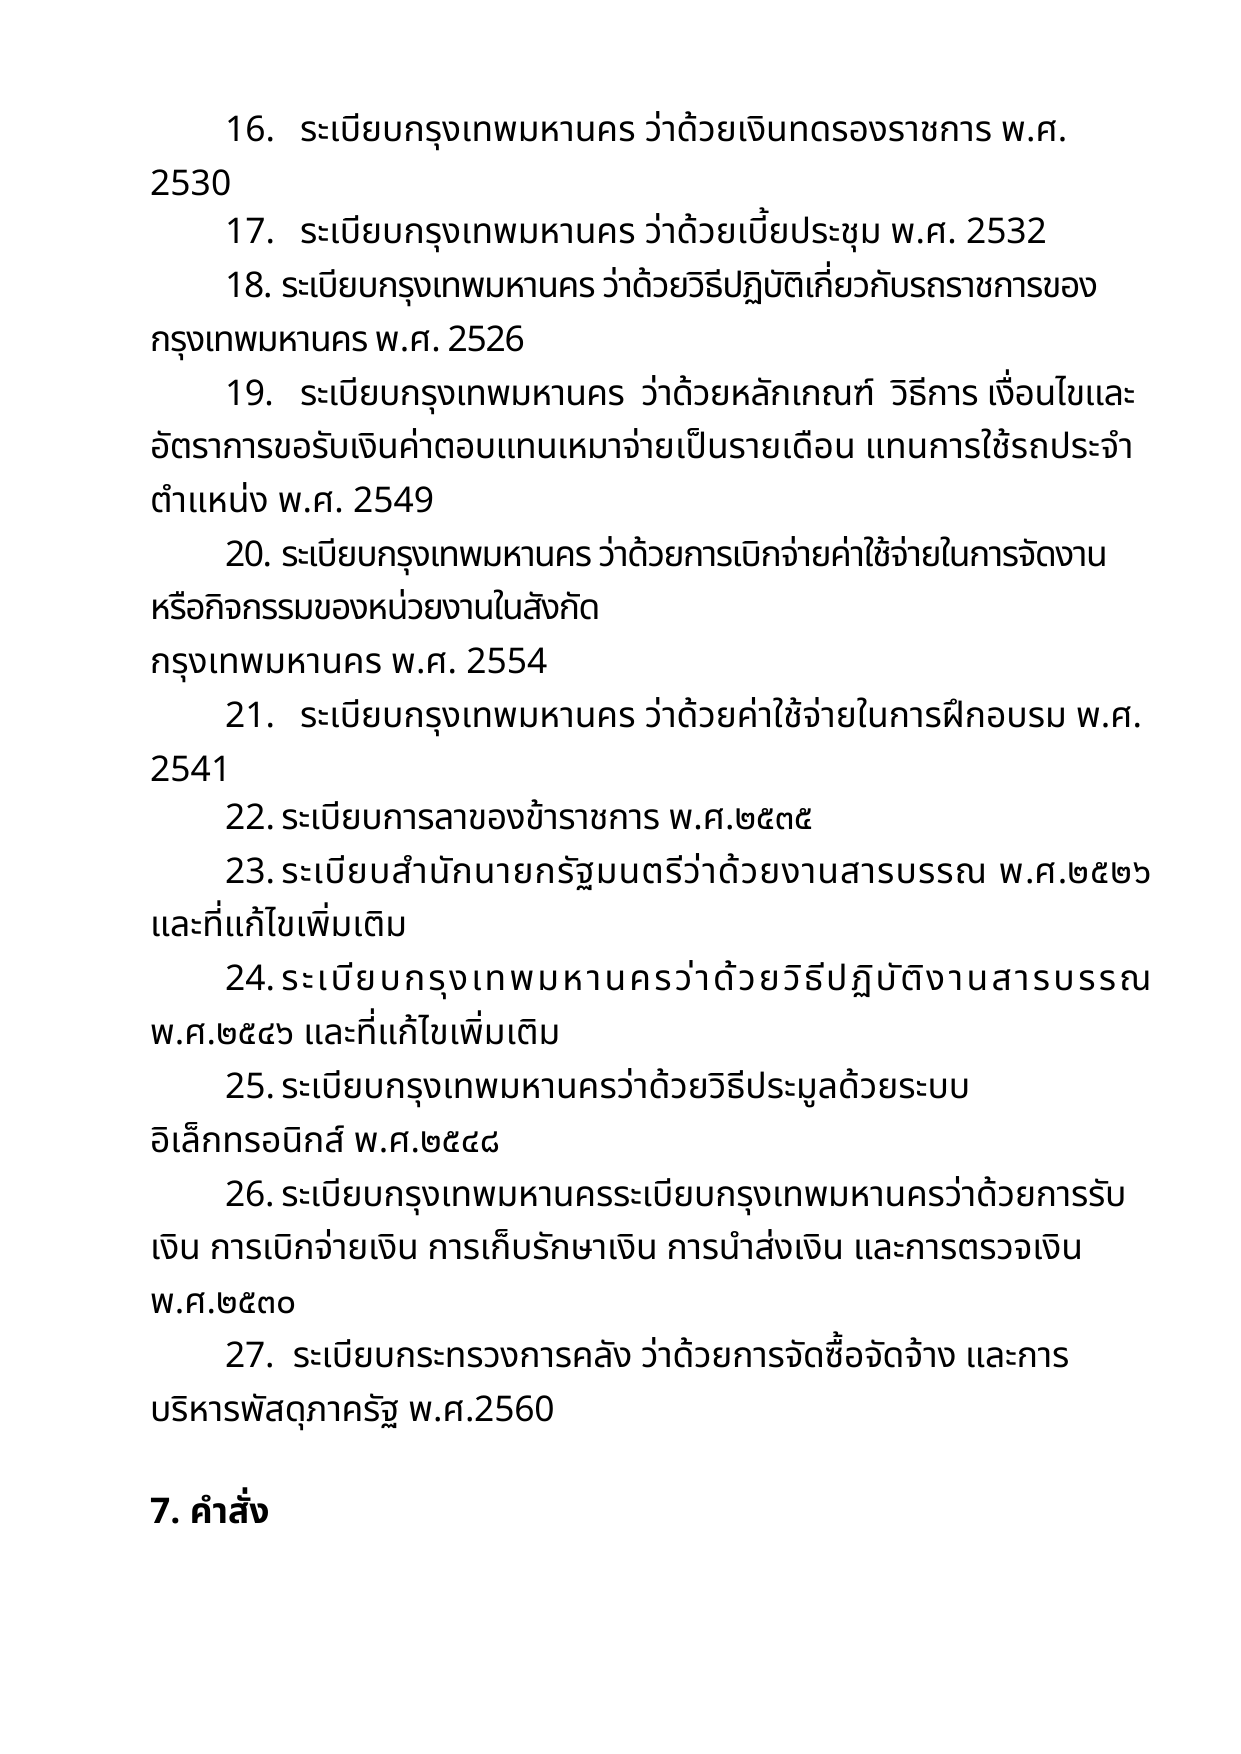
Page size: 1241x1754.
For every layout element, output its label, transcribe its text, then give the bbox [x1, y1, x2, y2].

text 24. ระเบียบกรุงเทพมหานครว่าด้วยวิธีปฏิบัติงานสารบรรณ พ.ศ.๒๕๔๖ และที่แก้ไขเพิ่มเติม [150, 953, 1152, 1061]
text 18. ระเบียบกรุงเทพมหานคร ว่าด้วยวิธีปฏิบัติเกี่ยวกับรถราชการของกรุงเทพมหานคร พ.ศ. 2526 [150, 259, 1152, 367]
text 16. ระเบียบกรุงเทพมหานคร ว่าด้วยเงินทดรองราชการ พ.ศ. 2530 [150, 103, 1152, 205]
text 27. ระเบียบกระทรวงการคลัง ว่าด้วยการจัดซื้อจัดจ้าง และการบริหารพัสดุภาครัฐ พ.ศ.2560 [150, 1329, 1141, 1437]
text 19. ระเบียบกรุงเทพมหานคร ว่าด้วยหลักเกณฑ์ วิธีการ เงื่อนไขและอัตราการขอรับเงินค่าตอบแทนเหมาจ่ายเป็นรายเดือน แทนการใช้รถประจำตำแหน่ง พ.ศ. 2549 [150, 367, 1152, 528]
text 17. ระเบียบกรุงเทพมหานคร ว่าด้วยเบี้ยประชุม พ.ศ. 2532 [150, 205, 1152, 259]
text 7. คำสั่ง [150, 1485, 1152, 1539]
text 23. ระเบียบสำนักนายกรัฐมนตรีว่าด้วยงานสารบรรณ พ.ศ.๒๕๒๖ และที่แก้ไขเพิ่มเติม [150, 845, 1152, 953]
text 20. ระเบียบกรุงเทพมหานคร ว่าด้วยการเบิกจ่ายค่าใช้จ่ายในการจัดงานหรือกิจกรรมของหน่วยงานในสังกัด [150, 528, 1152, 636]
text 21. ระเบียบกรุงเทพมหานคร ว่าด้วยค่าใช้จ่ายในการฝึกอบรม พ.ศ. 2541 [150, 689, 1152, 792]
text 22. ระเบียบการลาของข้าราชการ พ.ศ.๒๕๓๕ [150, 792, 1152, 845]
text 25. ระเบียบกรุงเทพมหานครว่าด้วยวิธีประมูลด้วยระบบอิเล็กทรอนิกส์ พ.ศ.๒๕๔๘ [150, 1061, 1152, 1168]
text 26. ระเบียบกรุงเทพมหานครระเบียบกรุงเทพมหานครว่าด้วยการรับเงิน การเบิกจ่ายเงิน การเก็บรักษาเงิน การนำส่งเงิน และการตรวจเงิน พ.ศ.๒๕๓๐ [150, 1168, 1141, 1329]
text กรุงเทพมหานคร พ.ศ. 2554 [150, 636, 1152, 689]
